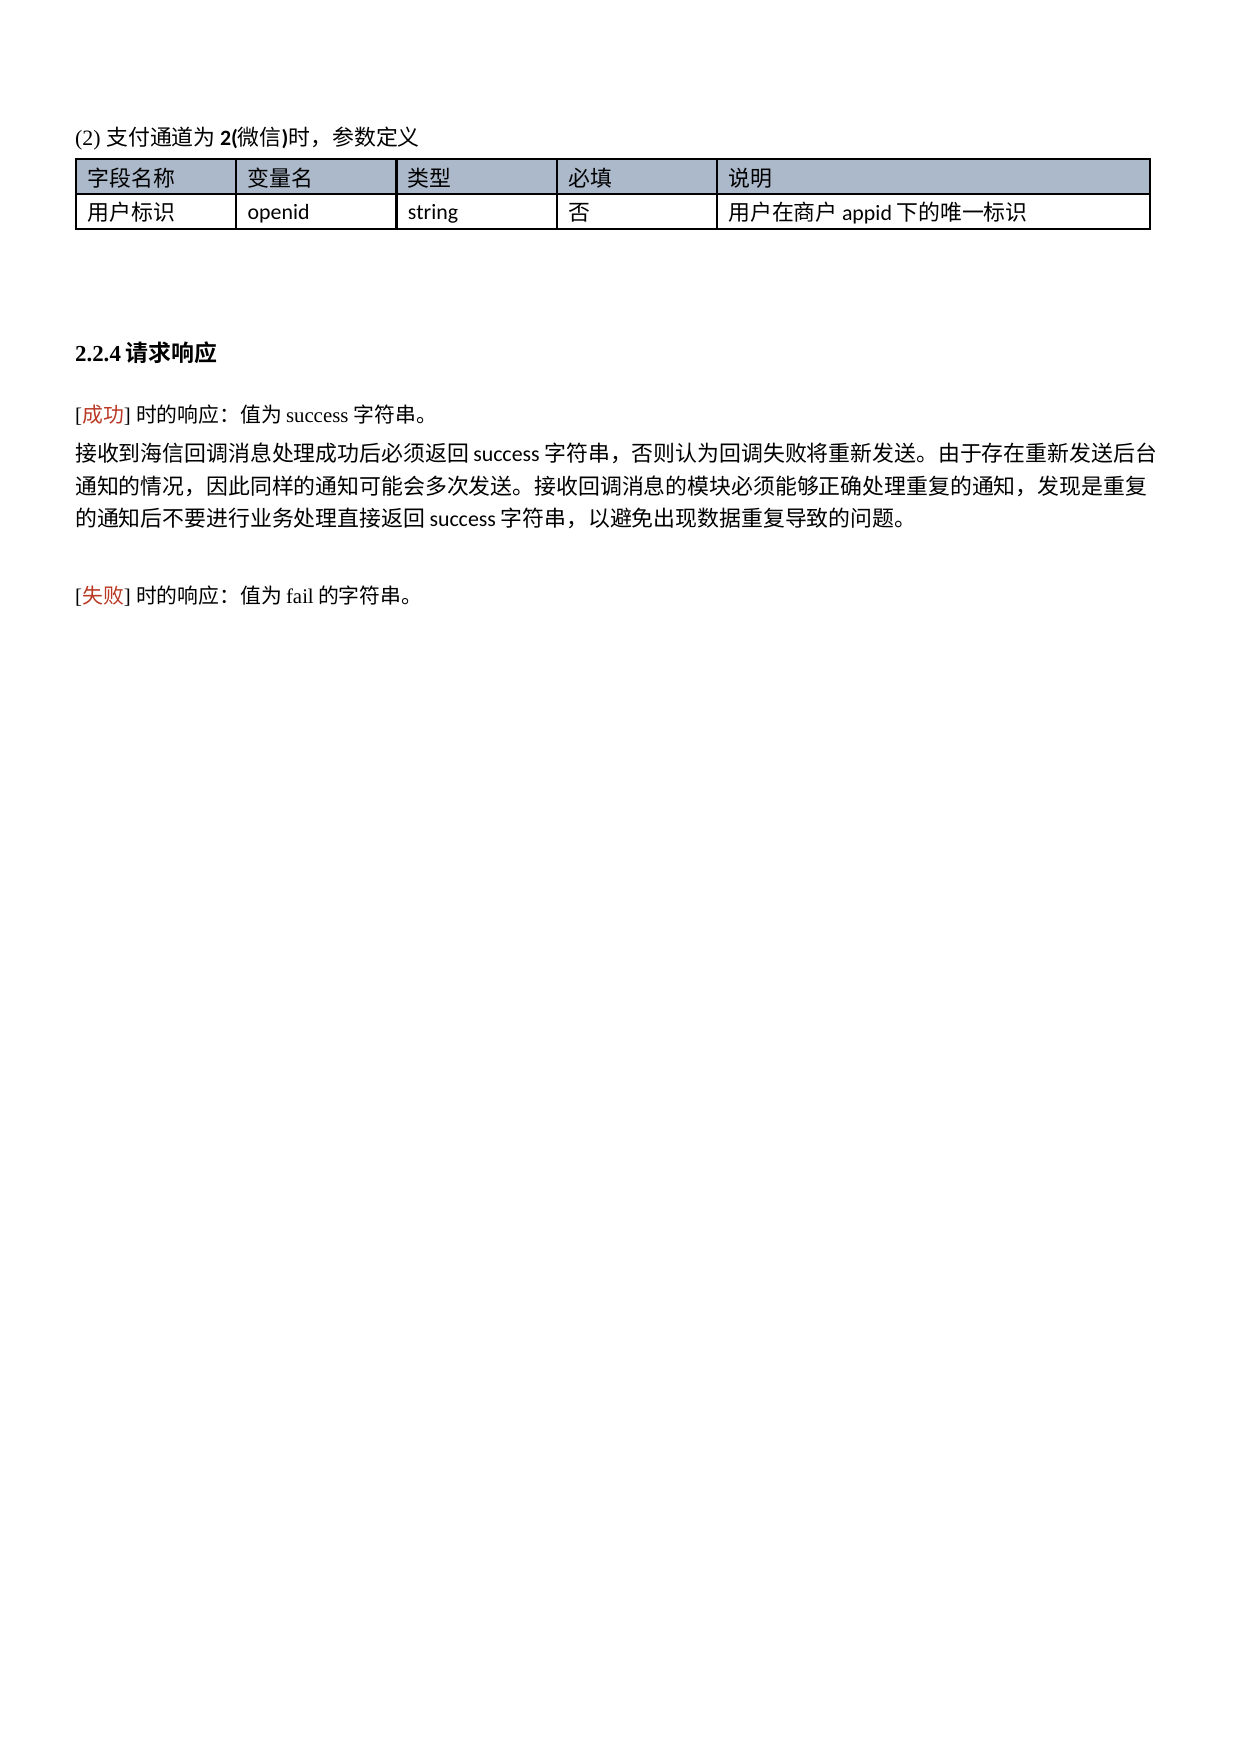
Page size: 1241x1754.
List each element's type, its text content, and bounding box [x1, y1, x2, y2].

table_cell 用户在商户appid下的唯一标识 [718, 195, 1149, 227]
text [成功] 时的响应：值为success 字符串。 [75, 397, 1165, 429]
table_cell 否 [558, 195, 716, 227]
table_cell openid [237, 195, 395, 227]
table_header 变量名 [237, 160, 395, 193]
table_header 必填 [558, 160, 716, 193]
table_header 说明 [718, 160, 1149, 193]
text [失败] 时的响应：值为fail的字符串。 [75, 578, 1165, 611]
subtitle 2.2.4请求响应 [75, 319, 1144, 384]
table_header 字段名称 [77, 160, 235, 193]
table_header 类型 [398, 160, 556, 193]
text (2) 支付通道为2(微信)时，参数定义 [75, 119, 1165, 152]
text 接收到海信回调消息处理成功后必须返回success字符串，否则认为回调失败将重新发送。由于存在重新发送后台通知的情况，因此同样的通知可能会多次发送。接收回调消息的模块必须能够正确处理重复的通知，发现是重复的通知后不要进行业务处理直接返回success字符串，以避免出现数据重复导致的问题。 [75, 436, 1165, 533]
table_cell string [398, 195, 556, 227]
table_cell 用户标识 [77, 195, 235, 227]
